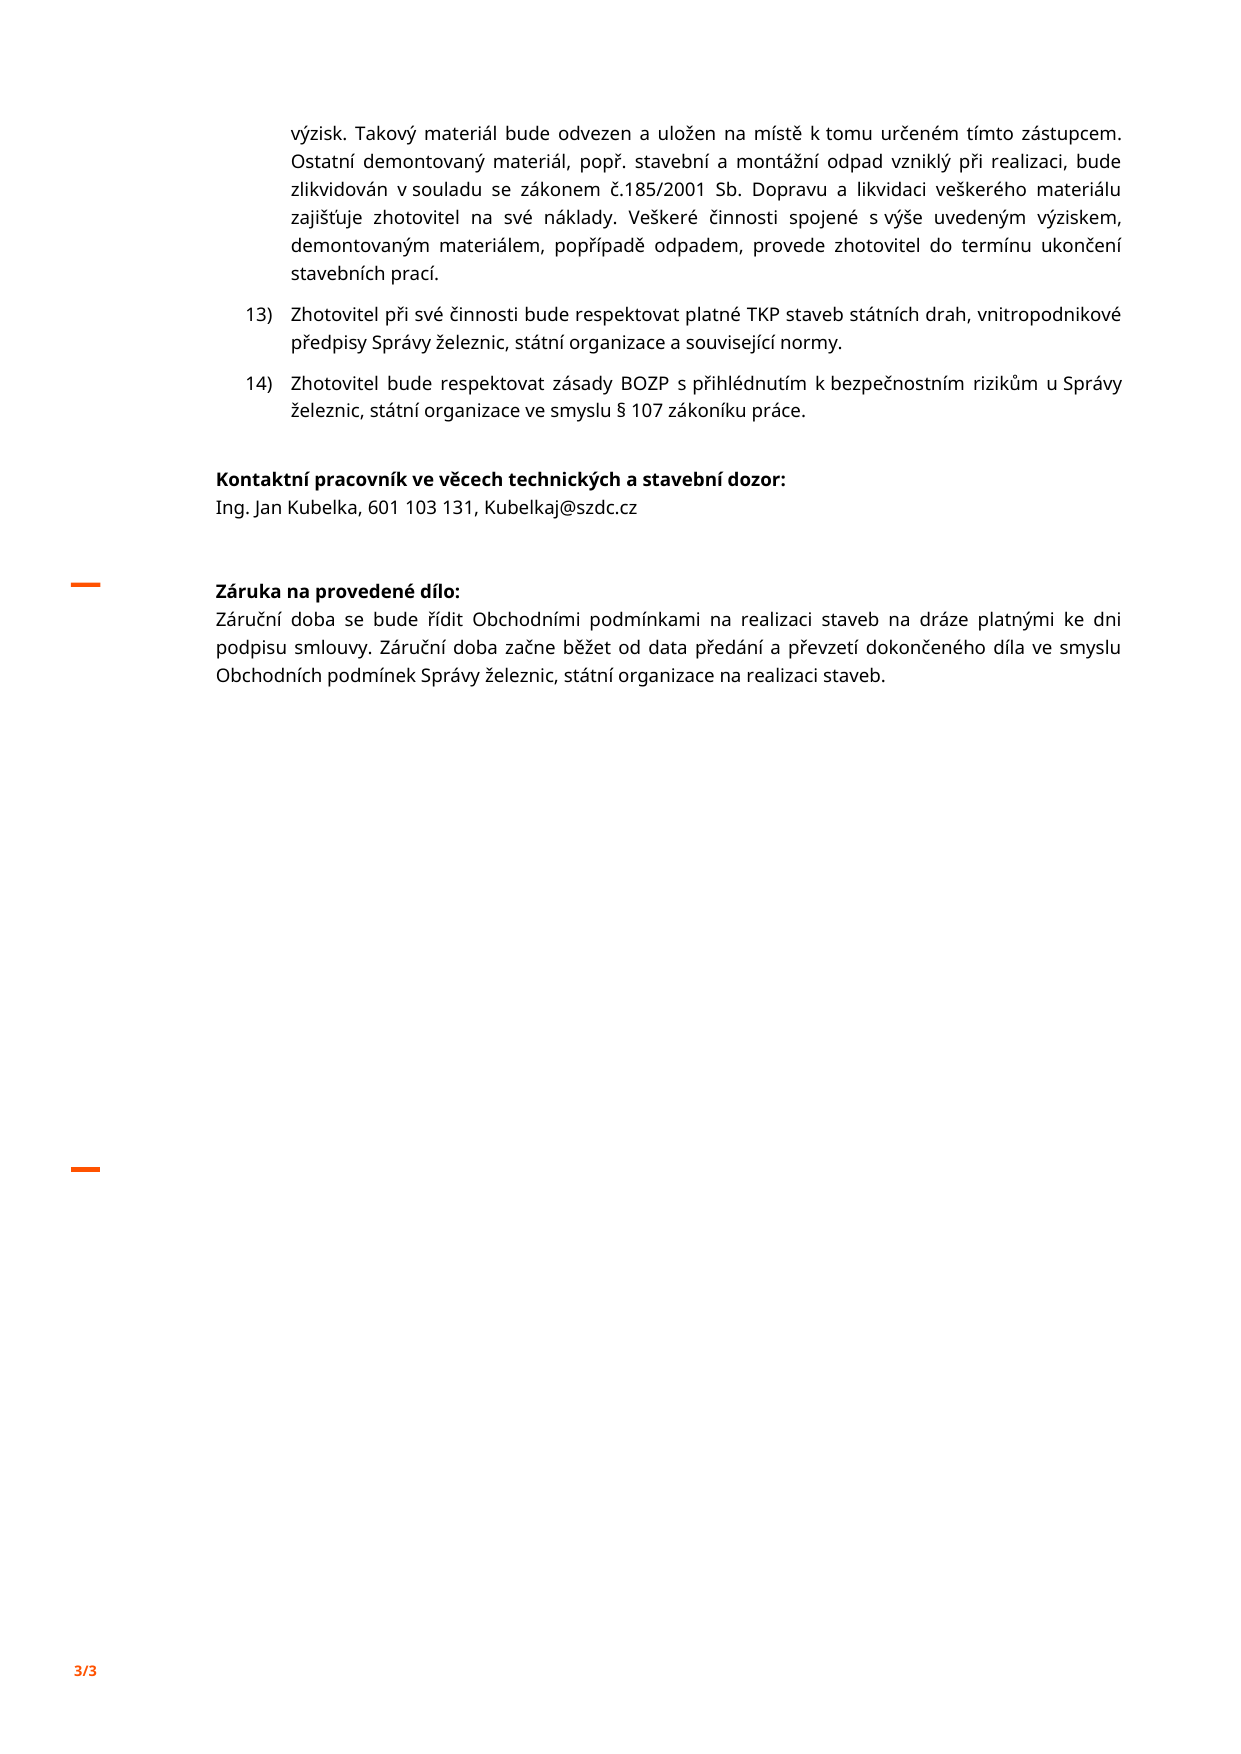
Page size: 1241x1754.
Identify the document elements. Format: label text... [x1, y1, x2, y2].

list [245, 121, 1122, 286]
text Ing. Jan Kubelka, 601 103 131, Kubelkaj@szdc.cz [216, 494, 1122, 520]
list Zhotovitel bude respektovat zásady BOZP s přihlédnutím k bezpečnostním rizikům u Správy železnic, státní organizace ve smyslu § 107 zákoníku práce. [245, 370, 1122, 423]
list Zhotovitel při své činnosti bude respektovat platné TKP staveb státních drah, vnitropodnikové předpisy Správy železnic, státní organizace a související normy. [245, 301, 1122, 355]
text Kontaktní pracovník ve věcech technických a stavební dozor: [216, 466, 1122, 492]
text Záruční doba se bude řídit Obchodními podmínkami na realizaci staveb na dráze platnými ke dni podpisu smlouvy. Záruční doba začne běžet od data předání a převzetí dokončeného díla ve smyslu Obchodních podmínek Správy železnic, státní organizace na realizaci staveb. [216, 606, 1122, 688]
text Záruka na provedené dílo: [216, 578, 1122, 604]
